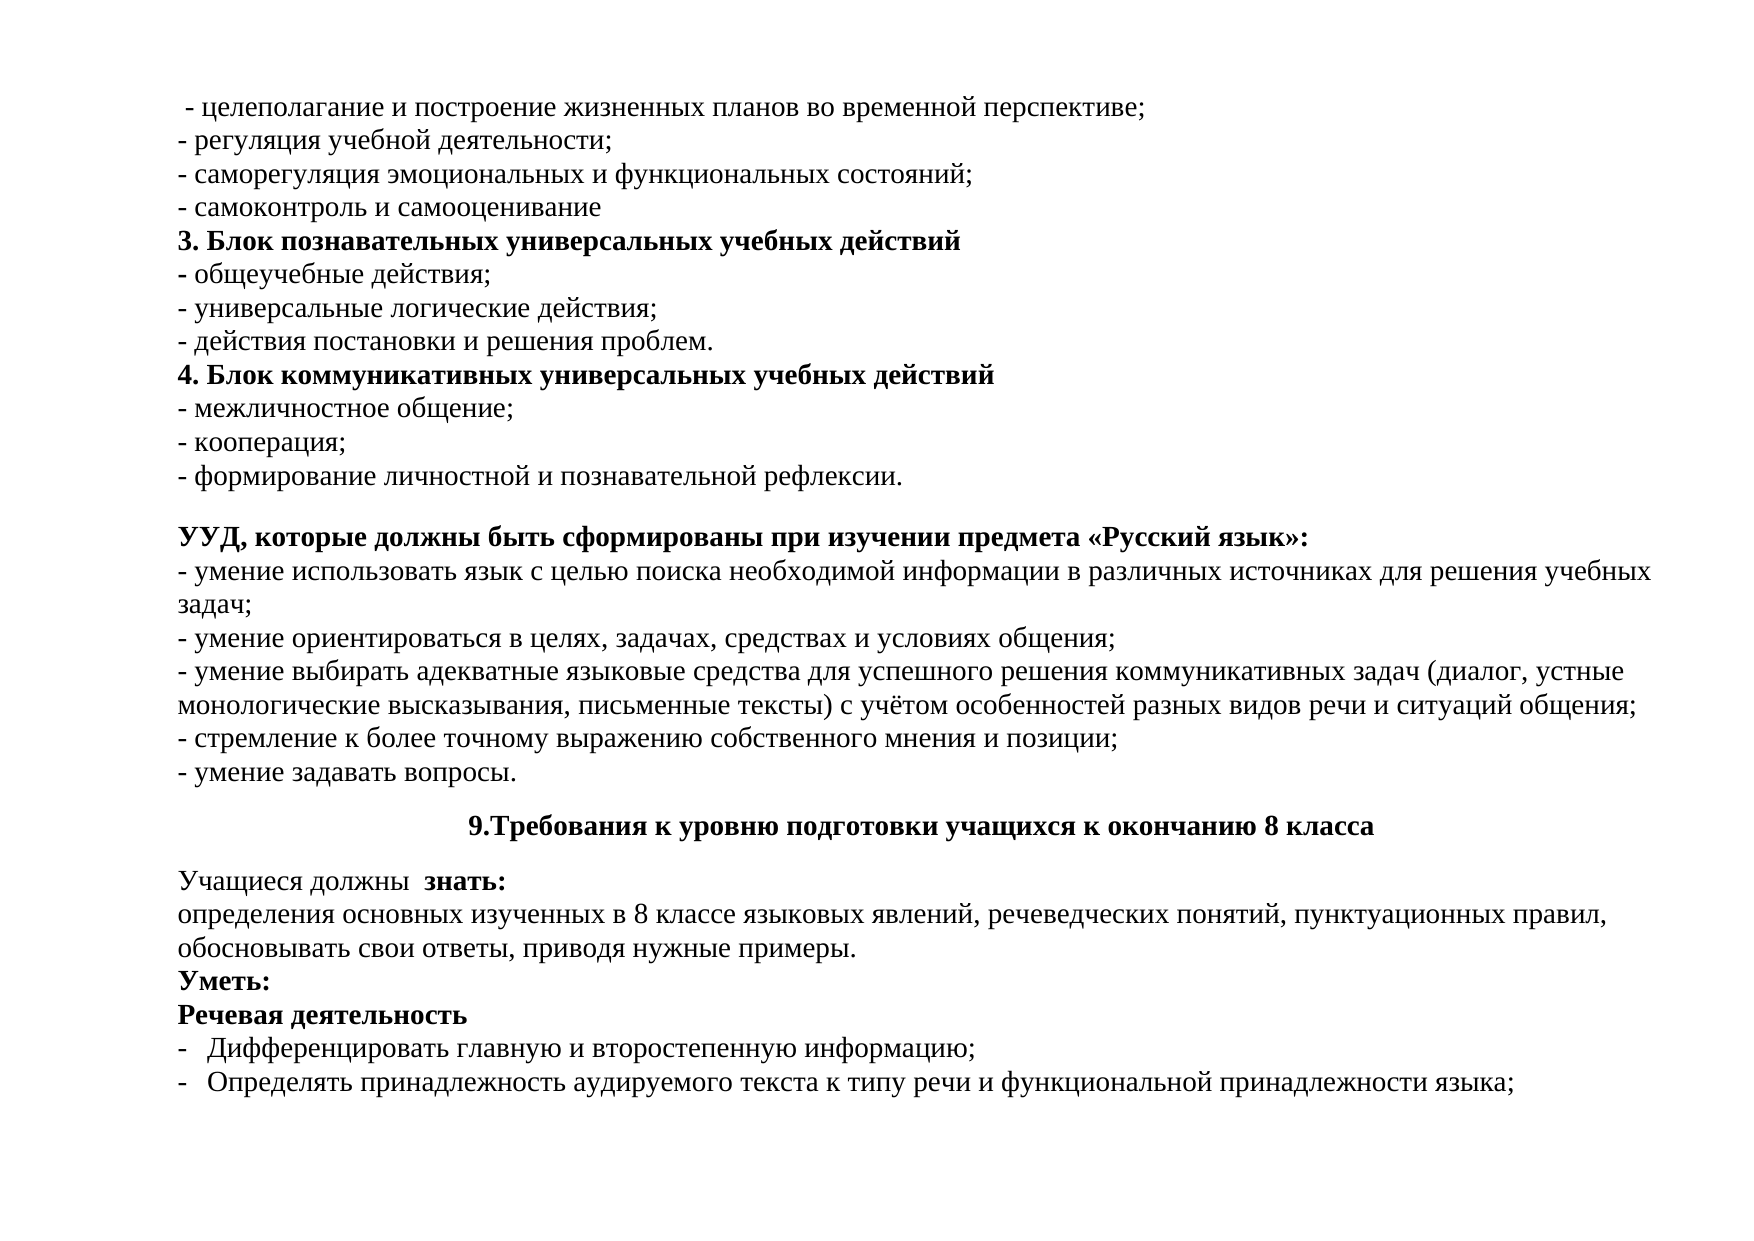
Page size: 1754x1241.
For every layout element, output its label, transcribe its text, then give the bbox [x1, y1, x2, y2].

list Определять принадлежность аудируемого текста к типу речи и функциональной принадлежности языка; [177, 1064, 1665, 1097]
text - кооперация; - формирование личностной и познавательной рефлексии. [177, 424, 1665, 519]
list Дифференцировать главную и второстепенную информацию; [177, 1030, 1665, 1064]
text Уметь: [177, 963, 1665, 997]
text Речевая деятельность [177, 997, 1665, 1030]
list УУД, которые должны быть сформированы при изучении предмета «Русский язык»: - умение использовать язык с целью поиска необходимой информации в различных источниках для решения учебных задач; - умение ориентироваться в целях, задачах, средствах и условиях общения; - умение выбирать адекватные языковые средства для успешного решения коммуникативных задач (диалог, устные монологические высказывания, письменные тексты) с учётом особенностей разных видов речи и ситуаций общения; - стремление к более точному выражению собственного мнения и позиции; - умение задавать вопросы. [177, 519, 1665, 787]
text 9.Требования к уровню подготовки учащихся к окончанию 8 класса [177, 808, 1665, 842]
text определения основных изученных в 8 классе языковых явлений, речеведческих понятий, пунктуационных правил, обосновывать свои ответы, приводя нужные примеры. [177, 896, 1665, 963]
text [177, 89, 1665, 424]
text Учащиеся должны знать: [177, 863, 1665, 896]
